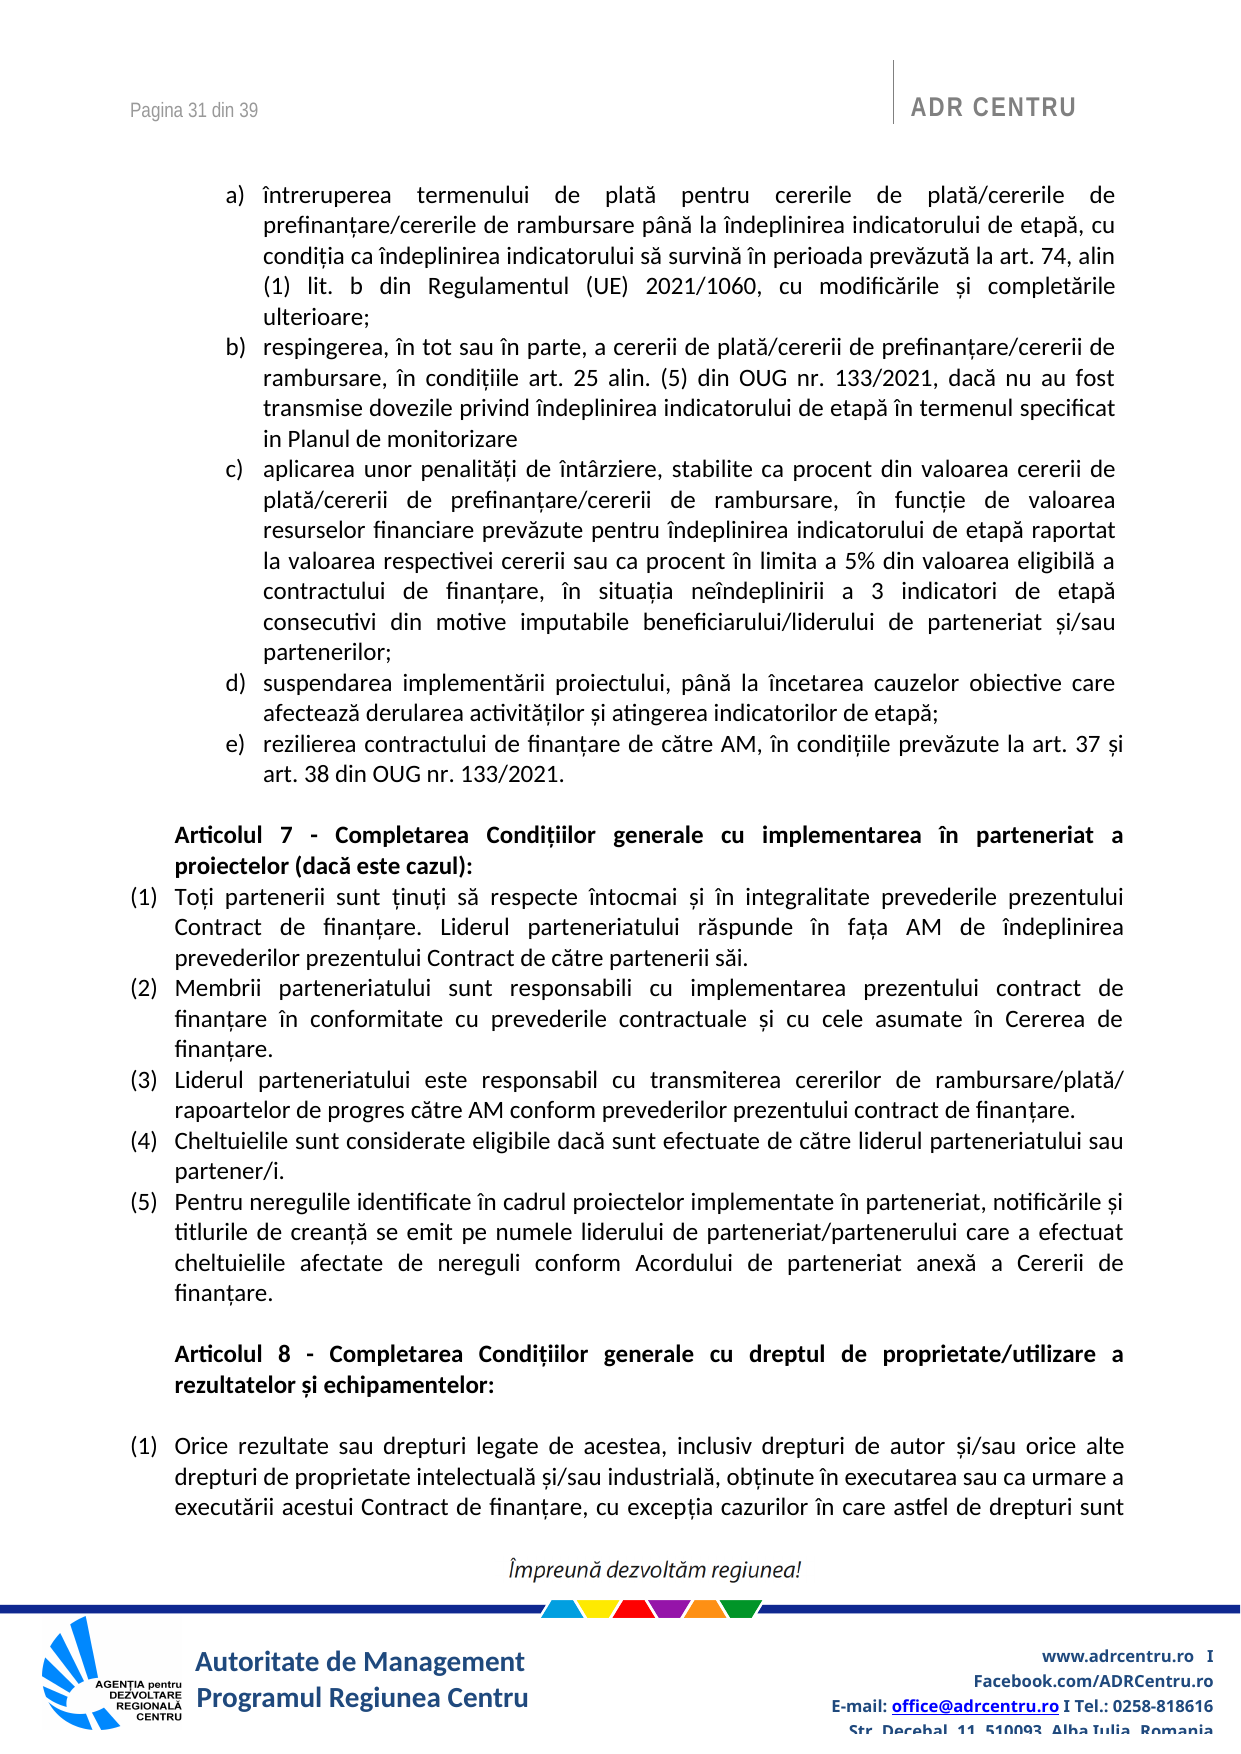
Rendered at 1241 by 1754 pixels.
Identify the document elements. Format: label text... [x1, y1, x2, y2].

list respingerea, în tot sau în parte, a cererii de plată/cererii de prefinanțare/cererii de rambursare, în condițiile art. 25 alin. (5) din OUG nr. 133/2021, dacă nu au fost transmise dovezile privind îndeplinirea indicatorului de etapă în termenul specificat in Planul de monitorizare [225, 331, 1117, 453]
list Liderul parteneriatului este responsabil cu transmiterea cererilor de rambursare/plată/ rapoartelor de progres către AM conform prevederilor prezentului contract de finanţare. [130, 1064, 1125, 1125]
list rezilierea contractului de finanțare de către AM, în condițiile prevăzute la art. 37 și art. 38 din OUG nr. 133/2021. [225, 728, 1125, 789]
list aplicarea unor penalități de întârziere, stabilite ca procent din valoarea cererii de plată/cererii de prefinanțare/cererii de rambursare, în funcție de valoarea resurselor financiare prevăzute pentru îndeplinirea indicatorului de etapă raportat la valoarea respectivei cererii sau ca procent în limita a 5% din valoarea eligibilă a contractului de finanțare, în situația neîndeplinirii a 3 indicatori de etapă consecutivi din motive imputabile beneficiarului/liderului de parteneriat și/sau partenerilor; [225, 453, 1117, 667]
list întreruperea termenului de plată pentru cererile de plată/cererile de prefinanțare/cererile de rambursare până la îndeplinirea indicatorului de etapă, cu condiția ca îndeplinirea indicatorului să survină în perioada prevăzută la art. 74, alin (1) lit. b din Regulamentul (UE) 2021/1060, cu modificările și completările ulterioare; [225, 179, 1117, 331]
text Articolul 7 - Completarea Condițiilor generale cu implementarea în parteneriat a proiectelor (dacă este cazul): [174, 820, 1125, 881]
list suspendarea implementării proiectului, până la încetarea cauzelor obiective care afectează derularea activităților și atingerea indicatorilor de etapă; [225, 667, 1117, 728]
list Toţi partenerii sunt ţinuţi să respecte întocmai şi în integralitate prevederile prezentului Contract de finanțare. Liderul parteneriatului răspunde în faţa AM de îndeplinirea prevederilor prezentului Contract de către partenerii săi. [130, 881, 1125, 972]
picture [495, 1556, 814, 1583]
text Articolul 8 - Completarea Condițiilor generale cu dreptul de proprietate/utilizare a rezultatelor și echipamentelor: [174, 1338, 1125, 1399]
picture [574, 1600, 1241, 1618]
list Cheltuielile sunt considerate eligibile dacă sunt efectuate de către liderul parteneriatului sau partener/i. [130, 1125, 1125, 1186]
list Membrii parteneriatului sunt responsabili cu implementarea prezentului contract de finanțare în conformitate cu prevederile contractuale și cu cele asumate în Cererea de finanțare. [130, 972, 1125, 1064]
list Pentru neregulile identificate în cadrul proiectelor implementate în parteneriat, notificările și titlurile de creanță se emit pe numele liderului de parteneriat/partenerului care a efectuat cheltuielile afectate de nereguli conform Acordului de parteneriat anexă a Cererii de finanțare. [130, 1186, 1125, 1308]
picture [0, 1600, 550, 1730]
